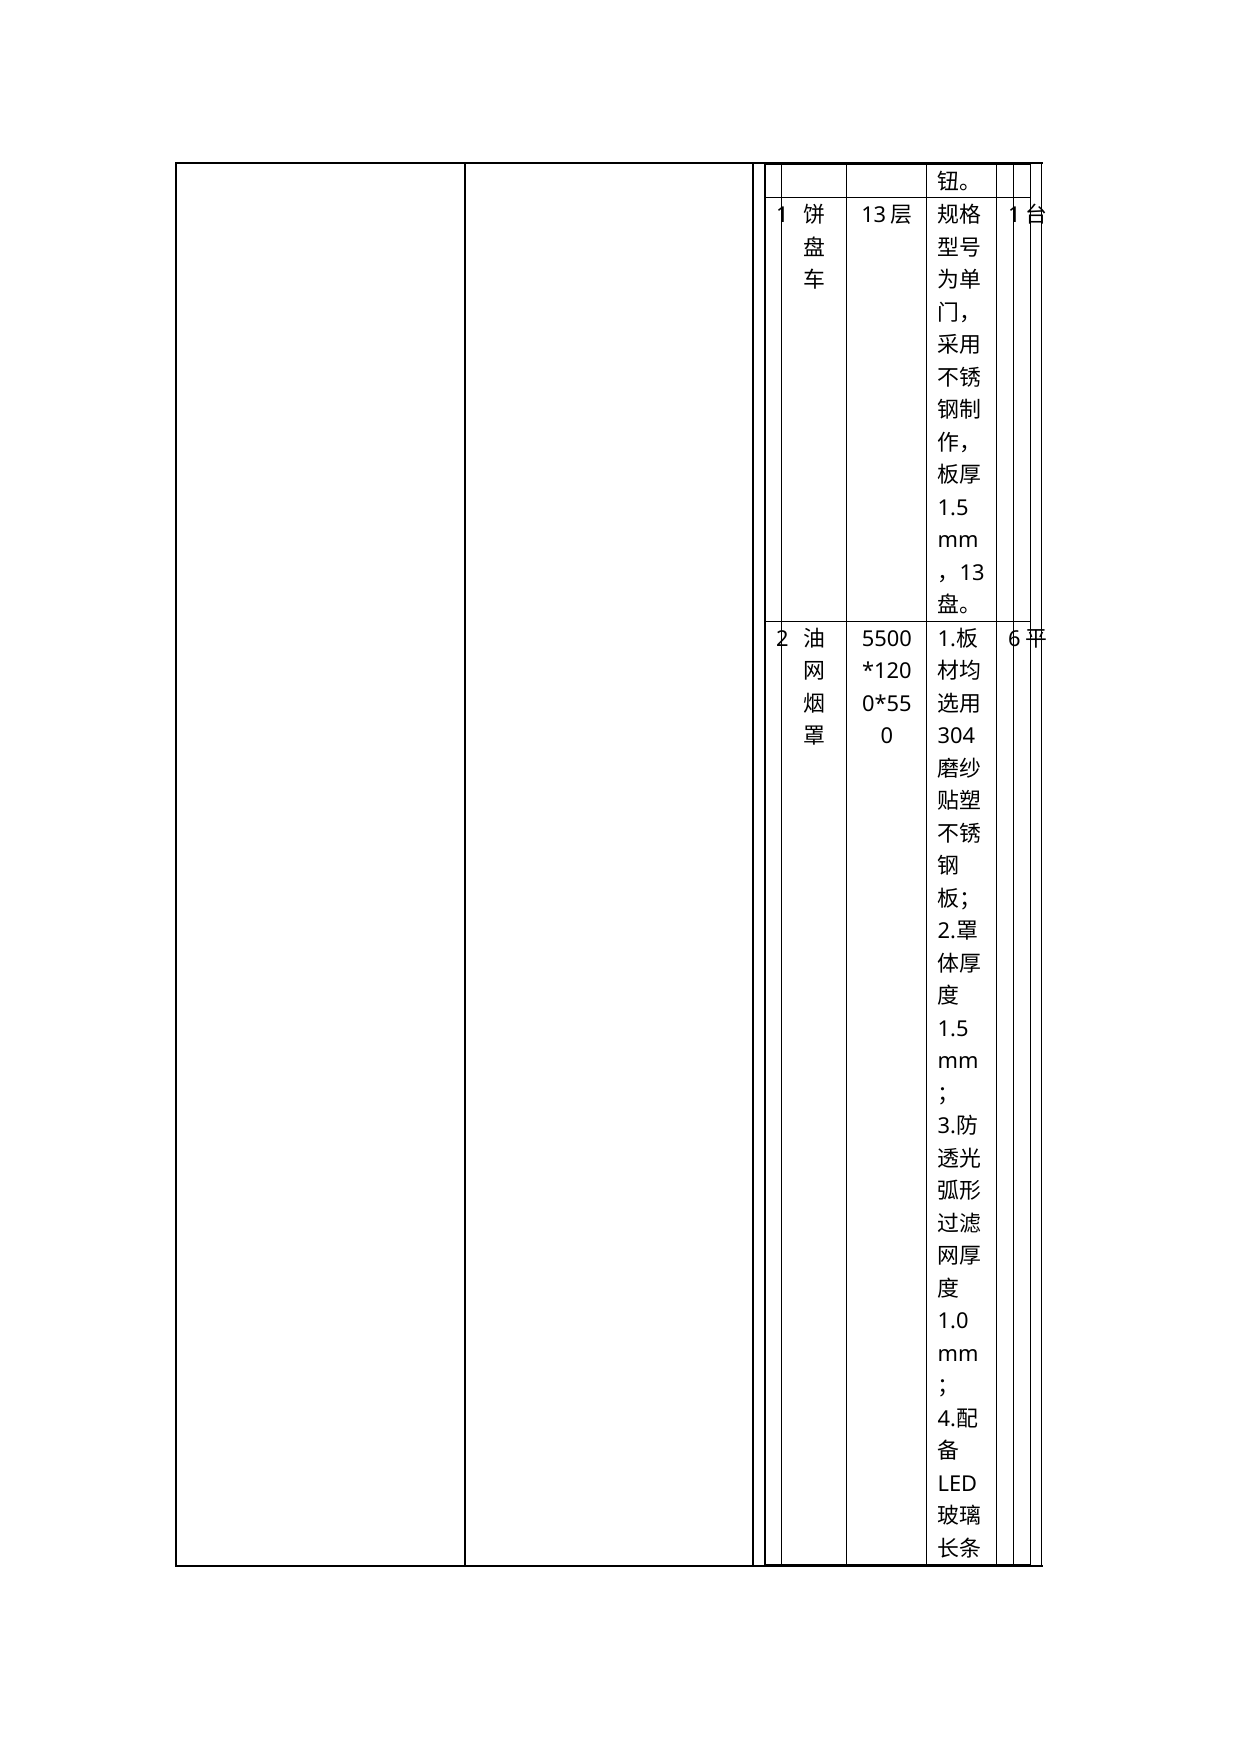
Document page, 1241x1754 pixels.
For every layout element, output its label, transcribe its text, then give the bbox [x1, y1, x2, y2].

table_cell [1014, 165, 1030, 197]
table_cell [997, 622, 1013, 1564]
table_cell [1031, 216, 1041, 221]
table_cell [782, 198, 846, 621]
table_cell [1031, 223, 1041, 629]
table_cell [466, 164, 752, 1565]
table_cell [847, 198, 926, 621]
table_cell [927, 198, 996, 621]
table_cell [847, 165, 926, 197]
table_cell [782, 165, 846, 197]
table_cell [766, 198, 781, 621]
table_cell [1031, 640, 1041, 1565]
table_cell 1 [177, 164, 464, 1565]
table_cell [1031, 164, 1041, 211]
table_cell [766, 165, 781, 197]
table_cell [754, 164, 764, 1565]
table_cell [1014, 622, 1030, 1564]
table_cell [782, 622, 846, 1564]
table_cell [1014, 198, 1030, 621]
table_cell [847, 622, 926, 1564]
table_cell [997, 165, 1013, 197]
table_cell [927, 165, 996, 197]
table_cell [927, 622, 996, 1564]
table_cell [766, 622, 781, 1564]
table_cell [997, 198, 1013, 621]
